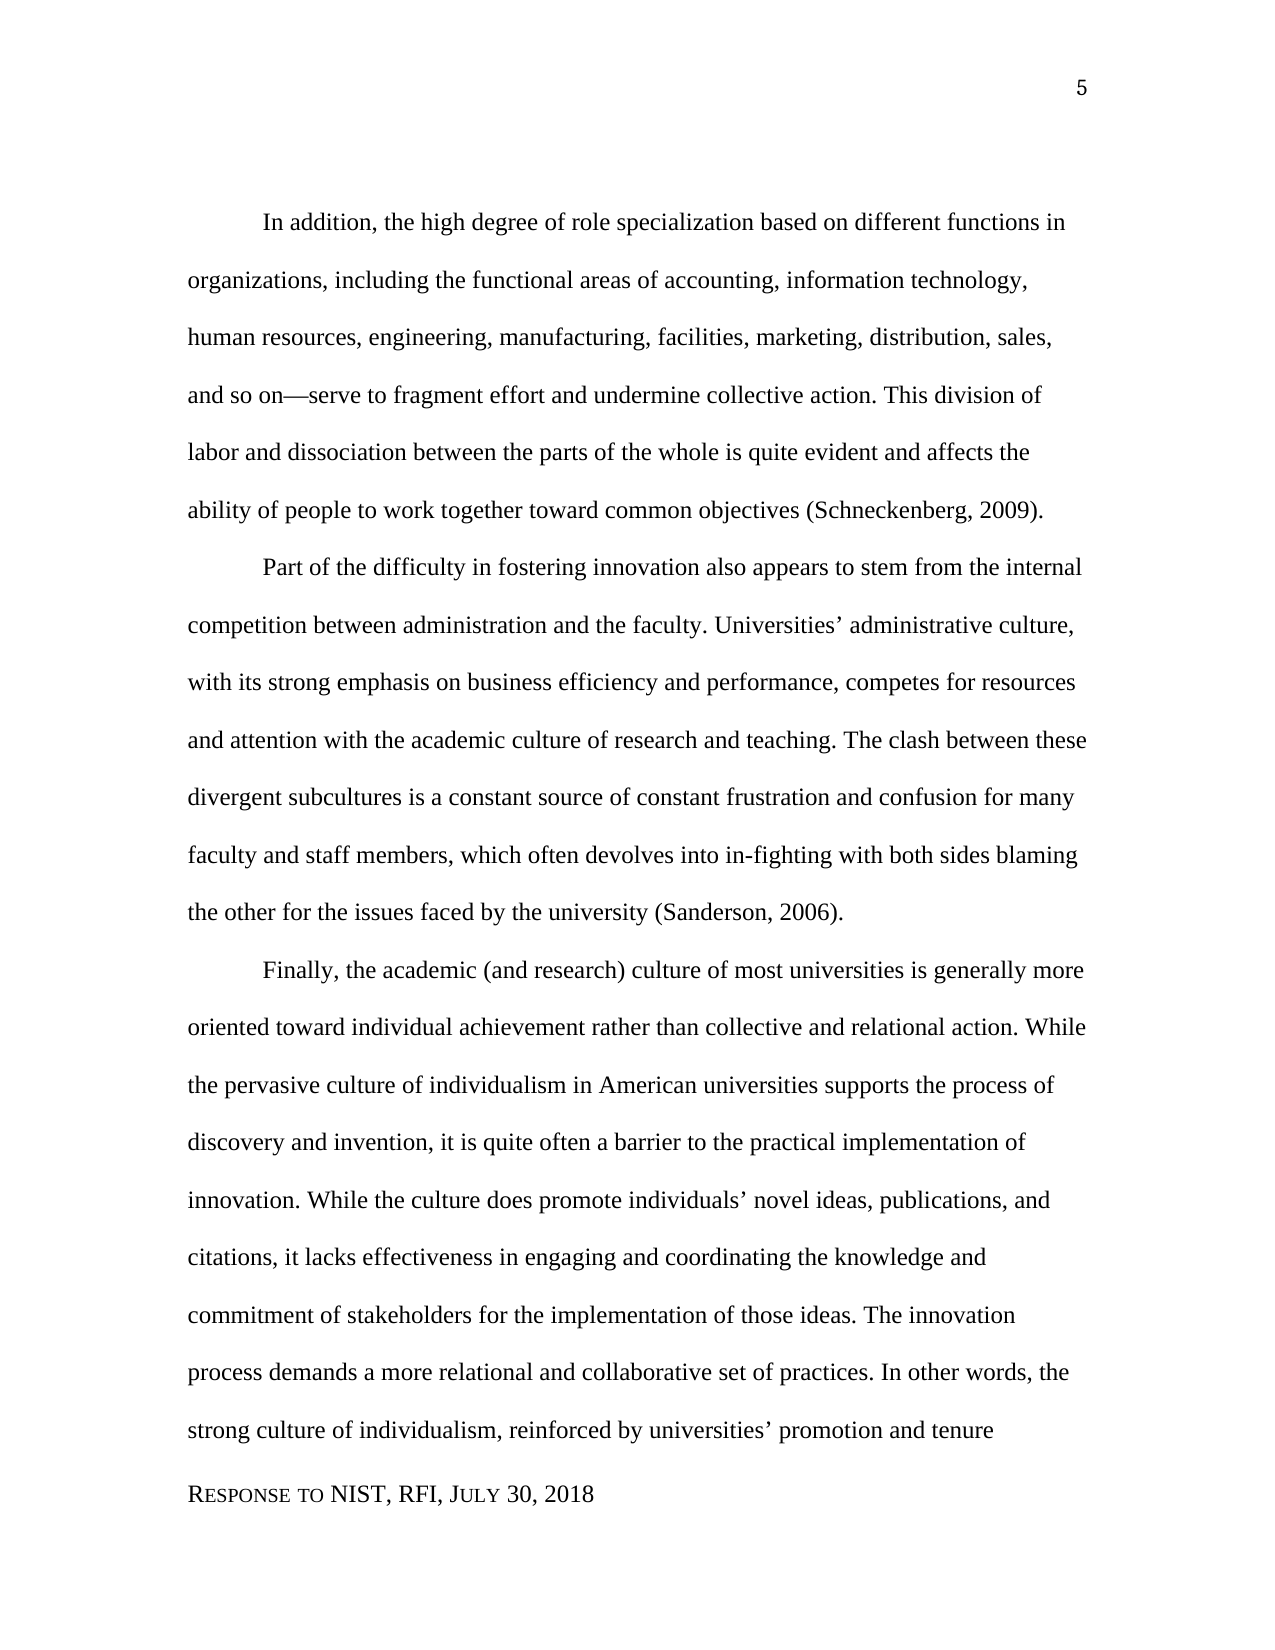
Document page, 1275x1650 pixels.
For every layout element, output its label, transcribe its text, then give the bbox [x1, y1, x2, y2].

text Part of the difficulty in fostering innovation also appears to stem from the internal competition between administration and the faculty. Universities’ administrative culture, with its strong emphasis on business efficiency and performance, competes for resources and attention with the academic culture of research and teaching. The clash between these divergent subcultures is a constant source of constant frustration and confusion for many faculty and staff members, which often devolves into in-fighting with both sides blaming the other for the issues faced by the university (Sanderson, 2006). [187, 552, 1087, 926]
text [187, 955, 1087, 1444]
text In addition, the high degree of role specialization based on different functions in organizations, including the functional areas of accounting, information technology, human resources, engineering, manufacturing, facilities, marketing, distribution, sales, and so on—serve to fragment effort and undermine collective action. This division of labor and dissociation between the parts of the whole is quite evident and affects the ability of people to work together toward common objectives (Schneckenberg, 2009). [187, 207, 1087, 524]
